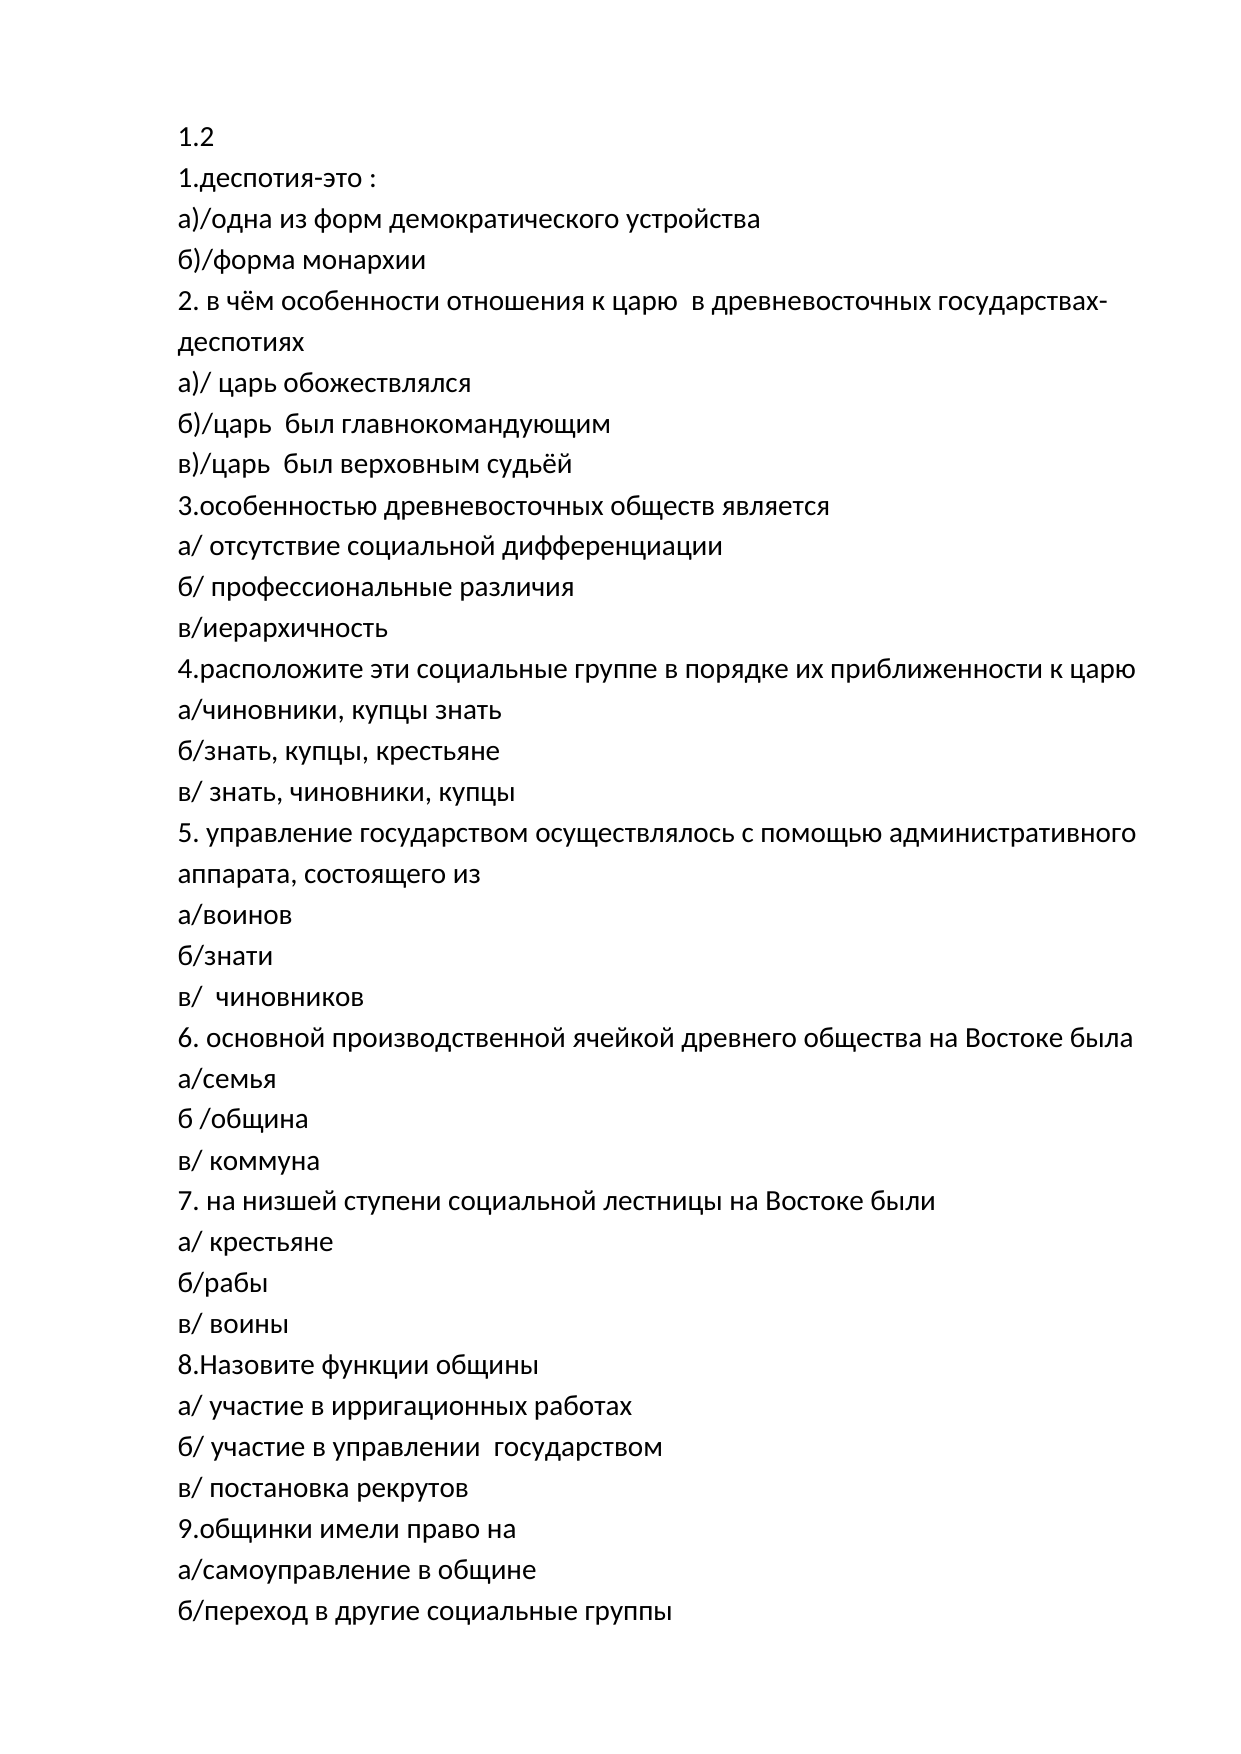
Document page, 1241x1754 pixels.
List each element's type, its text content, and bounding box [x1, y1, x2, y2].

text б/переход в другие социальные группы [177, 1592, 1152, 1627]
text а/семья [177, 1060, 1152, 1095]
text в/ воины [177, 1305, 1152, 1341]
text 4.расположите эти социальные группе в порядке их приближенности к царю [177, 650, 1152, 686]
text 7. на низшей ступени социальной лестницы на Востоке были [177, 1182, 1152, 1218]
text в/ знать, чиновники, купцы [177, 773, 1152, 809]
text в/иерархичность [177, 609, 1152, 645]
text б)/форма монархии [177, 241, 1152, 277]
text а)/ царь обожествлялся [177, 364, 1152, 399]
text в/ постановка рекрутов [177, 1469, 1152, 1505]
text б/ профессиональные различия [177, 568, 1152, 604]
text a)/одна из форм демократического устройства [177, 200, 1152, 236]
text 1.2 [177, 118, 1152, 154]
text б/знати [177, 937, 1152, 972]
text в/ чиновников [177, 978, 1152, 1013]
text 9.общинки имели право на [177, 1510, 1152, 1546]
text а/ участие в ирригационных работах [177, 1387, 1152, 1423]
text 8.Назовите функции общины [177, 1346, 1152, 1382]
text в)/царь был верховным судьёй [177, 446, 1152, 481]
text б /община [177, 1101, 1152, 1136]
text а/ отсутствие социальной дифференциации [177, 527, 1152, 563]
text а/чиновники, купцы знать [177, 691, 1152, 727]
text 6. основной производственной ячейкой древнего общества на Востоке была [177, 1019, 1152, 1054]
text а/ крестьяне [177, 1223, 1152, 1259]
text б/рабы [177, 1264, 1152, 1300]
text 2. в чём особенности отношения к царю в древневосточных государствах-деспотиях [177, 282, 1152, 358]
text 1.деспотия-это : [177, 159, 1152, 195]
text 5. управление государством осуществлялось с помощью административного аппарата, состоящего из [177, 814, 1152, 891]
text б)/царь был главнокомандующим [177, 405, 1152, 440]
text а/воинов [177, 896, 1152, 932]
text б/ участие в управлении государством [177, 1428, 1152, 1464]
text а/самоуправление в общине [177, 1551, 1152, 1587]
text б/знать, купцы, крестьяне [177, 732, 1152, 768]
text в/ коммуна [177, 1142, 1152, 1177]
text 3.особенностью древневосточных обществ является [177, 487, 1152, 522]
